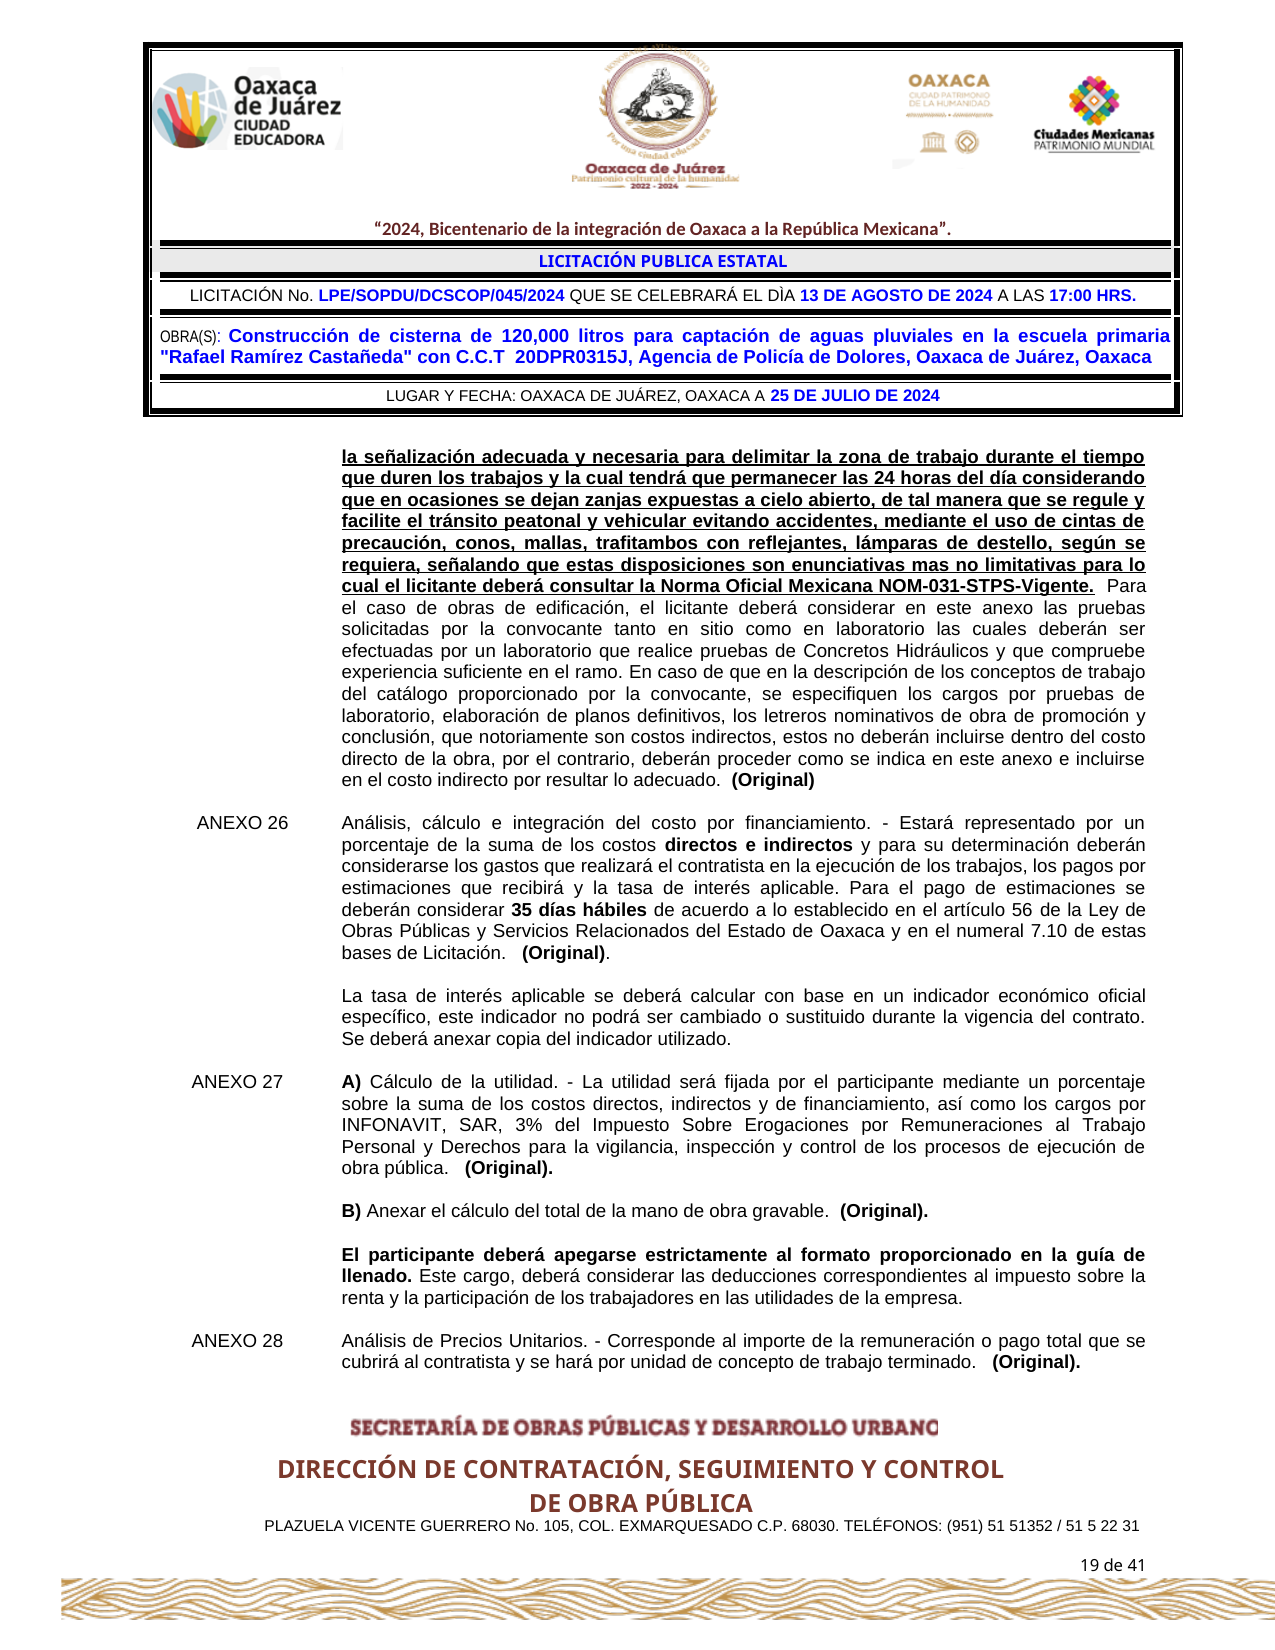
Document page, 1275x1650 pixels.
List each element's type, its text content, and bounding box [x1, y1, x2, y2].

text La tasa de interés aplicable se deberá calcular con base en un indicador económico oficial específico, este indicador no podrá ser cambiado o sustituido durante la vigencia del contrato. Se deberá anexar copia del indicador utilizado. [341, 985, 1146, 1049]
text B) Anexar el cálculo del total de la mano de obra gravable. (Original). [341, 1200, 1146, 1222]
text ANEXO 27 A) Cálculo de la utilidad. - La utilidad será fijada por el participante mediante un porcentaje sobre la suma de los costos directos, indirectos y de financiamiento, así como los cargos por INFONAVIT, SAR, 3% del Impuesto Sobre Erogaciones por Remuneraciones al Trabajo Personal y Derechos para la vigilancia, inspección y control de los procesos de ejecución de obra pública. (Original). [191, 1071, 1146, 1179]
text El participante deberá apegarse estrictamente al formato proporcionado en la guía de llenado. Este cargo, deberá considerar las deducciones correspondientes al impuesto sobre la renta y la participación de los trabajadores en las utilidades de la empresa. [341, 1243, 1146, 1308]
picture [152, 67, 344, 150]
text ANEXO 26 Análisis, cálculo e integración del costo por financiamiento. - Estará representado por un porcentaje de la suma de los costos directos e indirectos y para su determinación deberán considerarse los gastos que realizará el contratista en la ejecución de los trabajos, los pagos por estimaciones que recibirá y la tasa de interés aplicable. Para el pago de estimaciones se deberán considerar 35 días hábiles de acuerdo a lo establecido en el artículo 56 de la Ley de Obras Públicas y Servicios Relacionados del Estado de Oaxaca y en el numeral 7.10 de estas bases de Licitación. (Original). [191, 812, 1146, 963]
text ANEXO 28 Análisis de Precios Unitarios. - Corresponde al importe de la remuneración o pago total que se cubrirá al contratista y se hará por unidad de concepto de trabajo terminado. (Original). [191, 1330, 1146, 1373]
picture [892, 61, 1174, 169]
